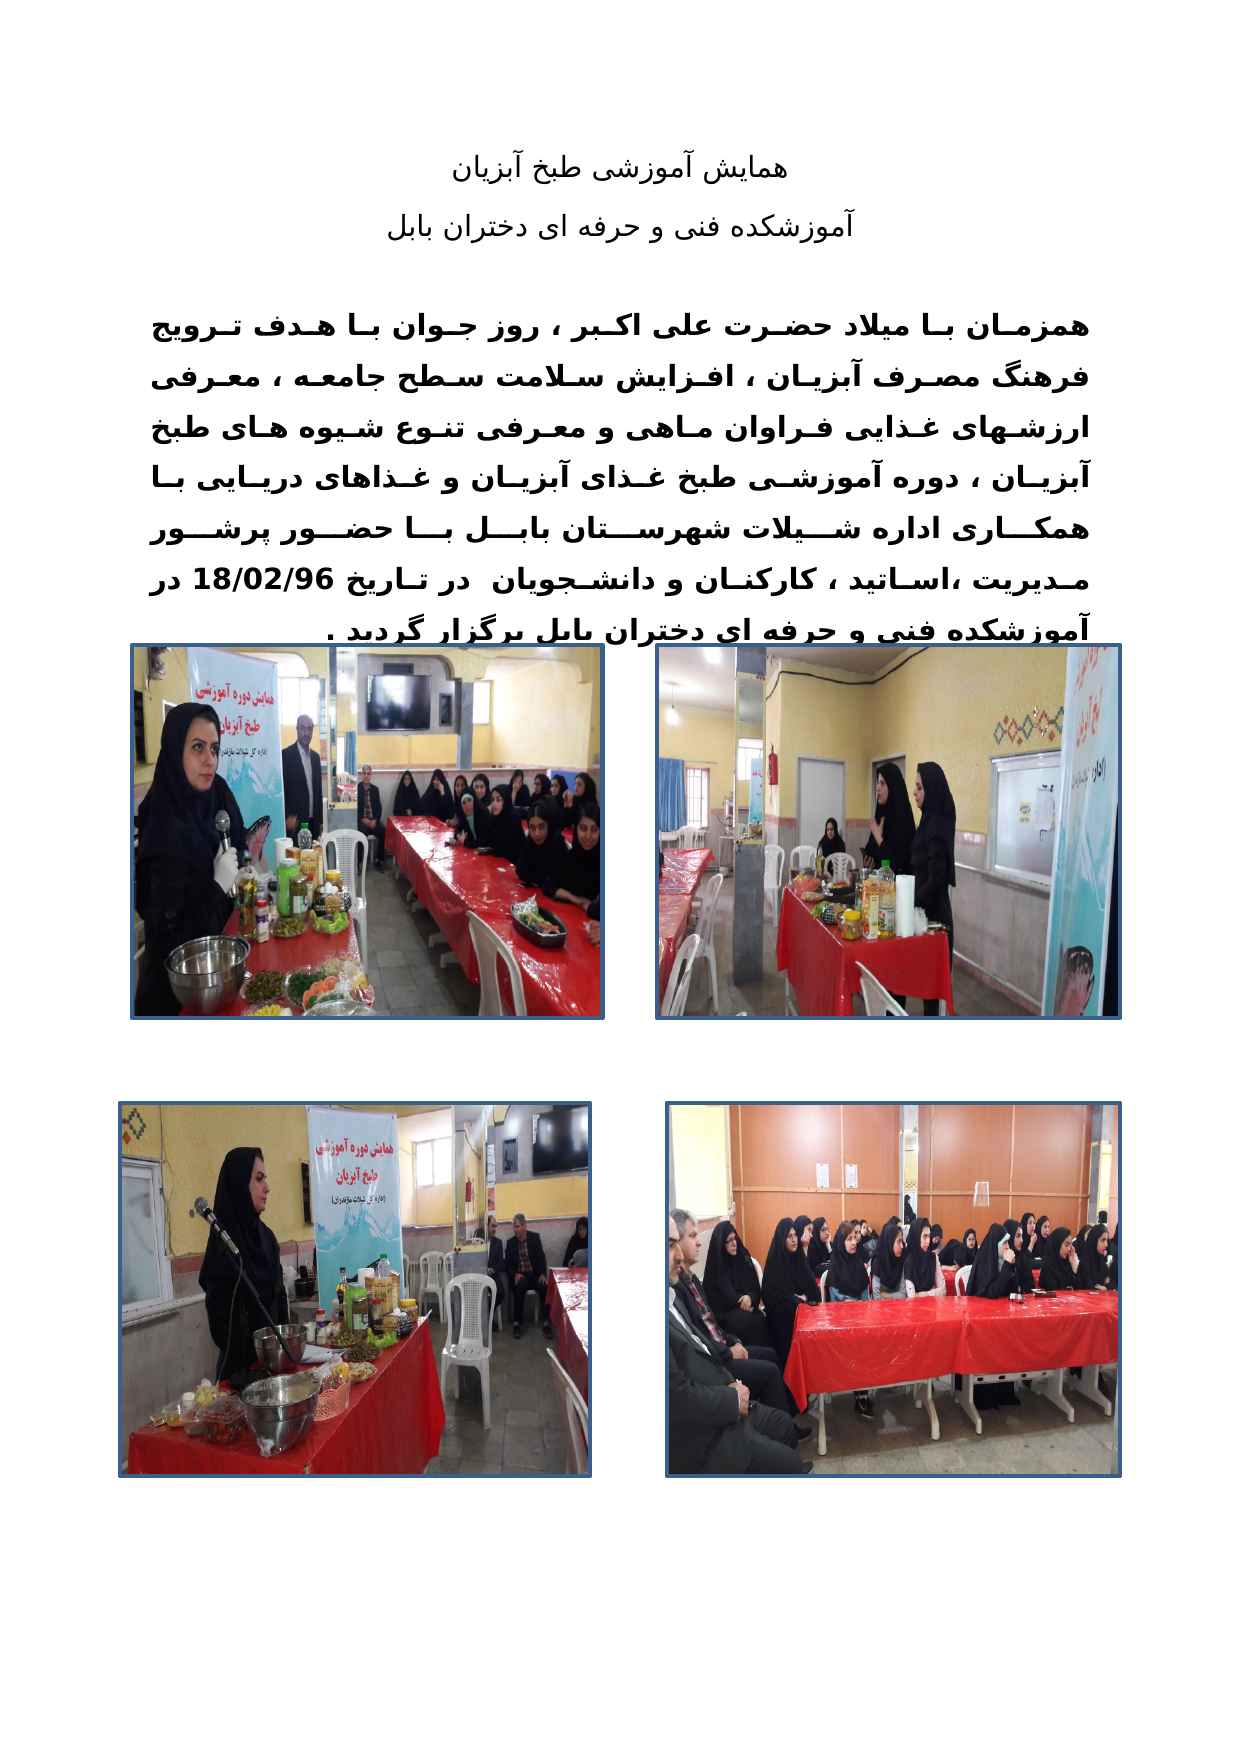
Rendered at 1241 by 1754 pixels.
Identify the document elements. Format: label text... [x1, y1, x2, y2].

picture [122, 1105, 588, 1474]
picture [669, 1105, 1118, 1474]
text آموزشکده فنی و حرفه ای دختران بابل [150, 210, 1090, 244]
text همزمان با میلاد حضرت علی اکبر ، روز جوان با هدف ترویج فرهنگ مصرف آبزیان ، افزایش سلامت سطح جامعه ، معرفی ارزشهای غذایی فراوان ماهی و معرفی تنوع شیوه های طبخ آبزیان ، دوره آموزشی طبخ غذای آبزیان و غذاهای دریایی با همکاری اداره شیلات شهرستان بابل با حضور پرشور مدیریت ،اساتید ، کارکنان و دانشجویان در تاریخ 18/02/96 در آموزشکده فنی و حرفه ای دختران بابل برگزار گردید . [150, 308, 1090, 648]
text همایش آموزشی طبخ آبزیان [150, 150, 1090, 184]
picture [134, 647, 600, 1016]
picture [659, 647, 1118, 1016]
